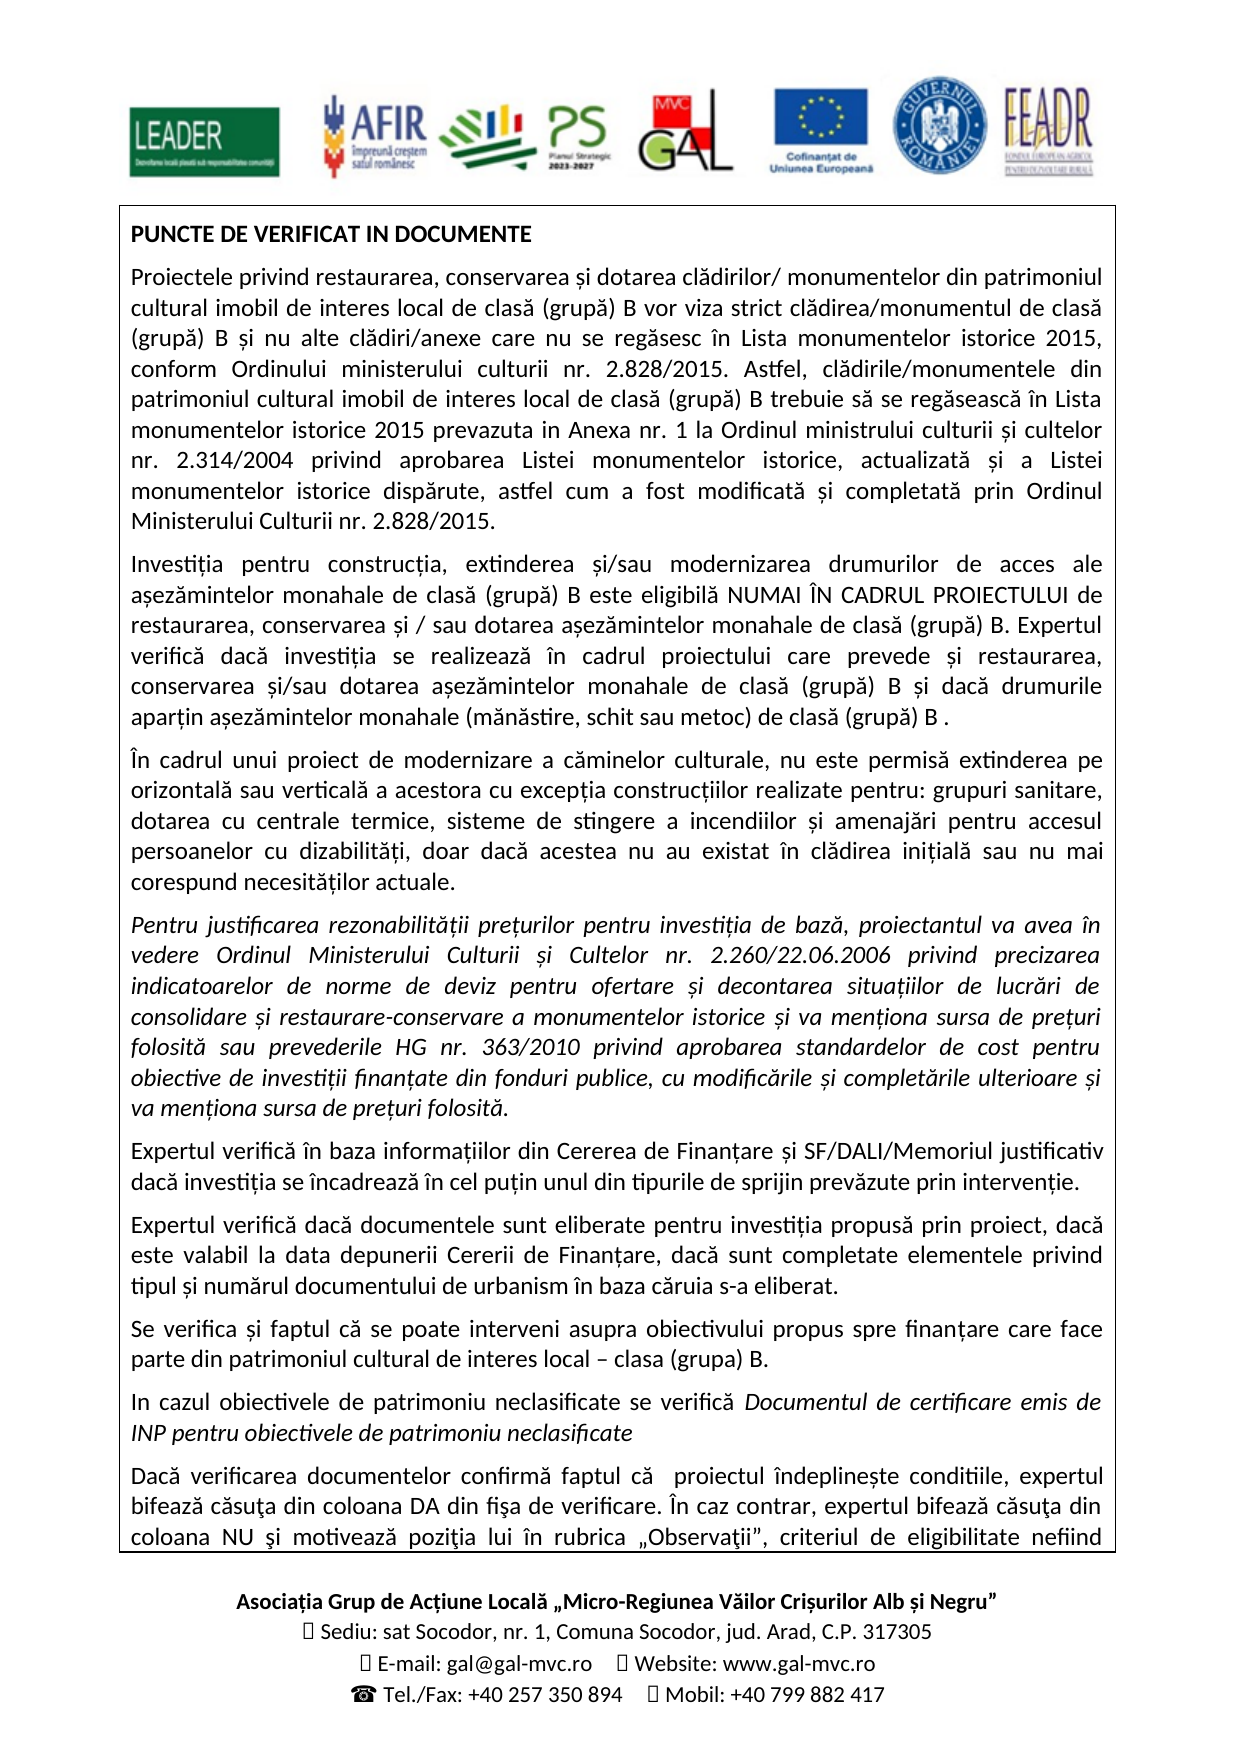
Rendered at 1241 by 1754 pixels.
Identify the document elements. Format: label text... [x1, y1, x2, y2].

picture [118, 60, 1116, 205]
